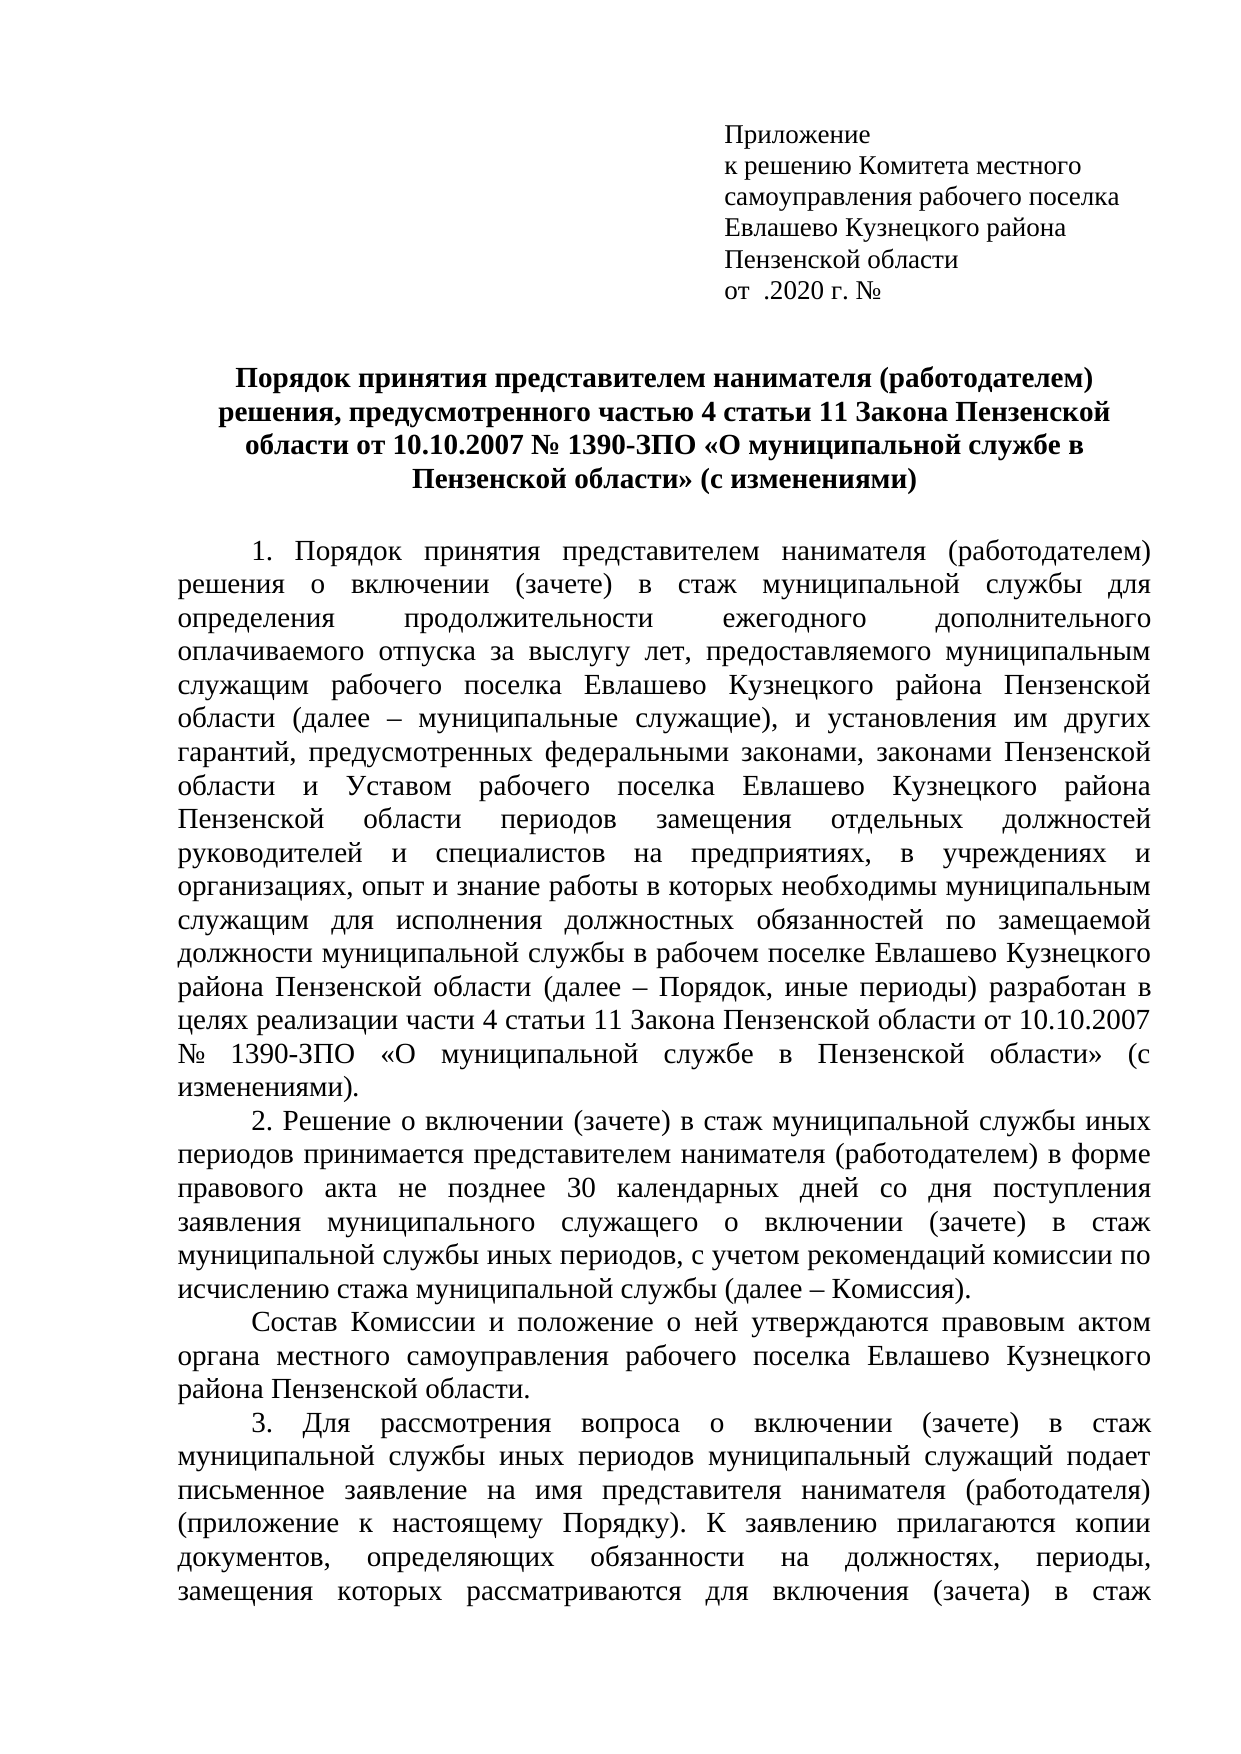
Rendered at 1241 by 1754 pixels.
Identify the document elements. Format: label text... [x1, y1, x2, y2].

text 2. Решение о включении (зачете) в стаж муниципальной службы иных периодов принимается представителем нанимателя (работодателем) в форме правового акта не позднее 30 календарных дней со дня поступления заявления муниципального служащего о включении (зачете) в стаж муниципальной службы иных периодов, с учетом рекомендаций комиссии по исчислению стажа муниципальной службы (далее – Комиссия). [177, 1103, 1152, 1304]
text 1. Порядок принятия представителем нанимателя (работодателем) решения о включении (зачете) в стаж муниципальной службы для определения продолжительности ежегодного дополнительного оплачиваемого отпуска за выслугу лет, предоставляемого муниципальным служащим рабочего поселка Евлашево Кузнецкого района Пензенской области (далее – муниципальные служащие), и установления им других гарантий, предусмотренных федеральными законами, законами Пензенской области и Уставом рабочего поселка Евлашево Кузнецкого района Пензенской области периодов замещения отдельных должностей руководителей и специалистов на предприятиях, в учреждениях и организациях, опыт и знание работы в которых необходимы муниципальным служащим для исполнения должностных обязанностей по замещаемой должности муниципальной службы в рабочем поселке Евлашево Кузнецкого района Пензенской области (далее – Порядок, иные периоды) разработан в целях реализации части 4 статьи 11 Закона Пензенской области от 10.10.2007 № 1390-ЗПО «О муниципальной службе в Пензенской области» (с изменениями). [177, 533, 1152, 1103]
text Порядок принятия представителем нанимателя (работодателем) решения, предусмотренного частью 4 статьи 11 Закона Пензенской области от 10.10.2007 № 1390-ЗПО «О муниципальной службе в Пензенской области» (с изменениями) [177, 360, 1152, 494]
text Состав Комиссии и положение о ней утверждаются правовым актом органа местного самоуправления рабочего поселка Евлашево Кузнецкого района Пензенской области. [177, 1304, 1152, 1405]
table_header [713, 118, 1152, 329]
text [177, 1405, 1152, 1606]
